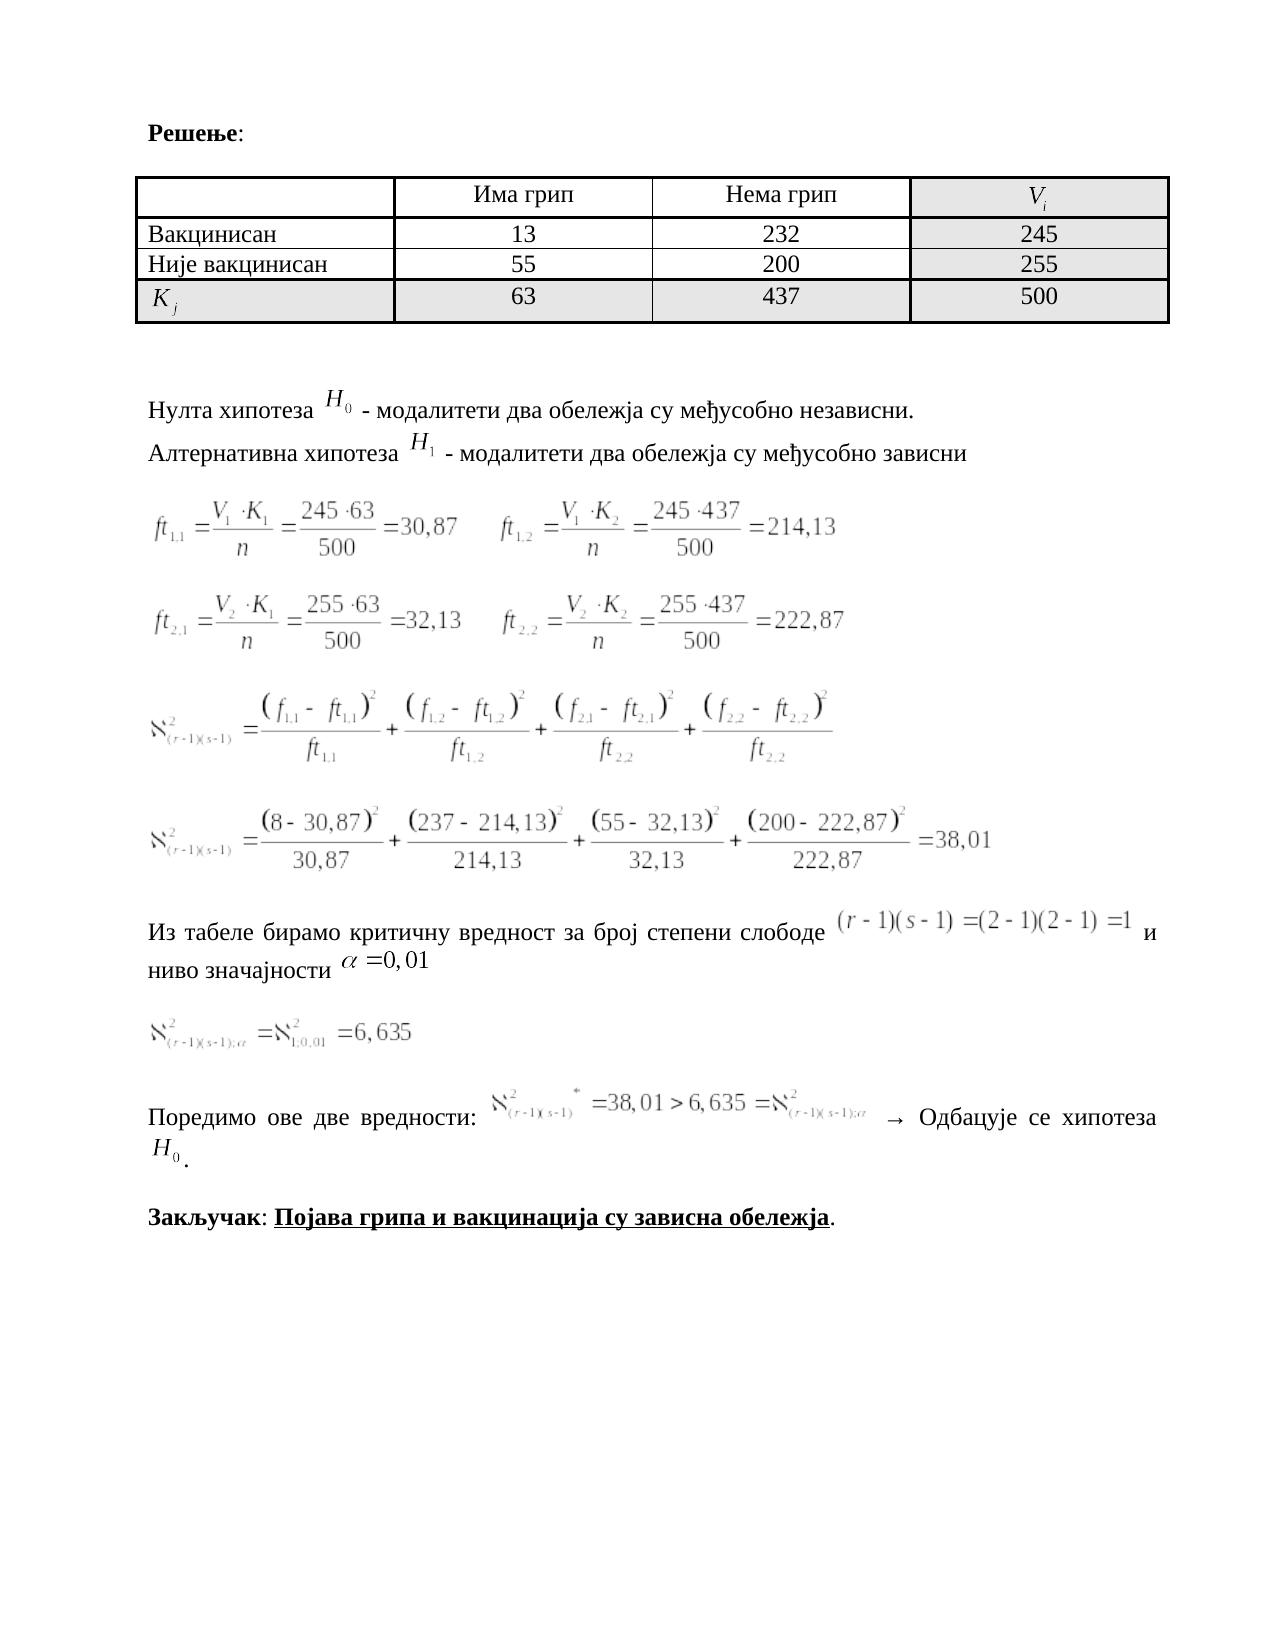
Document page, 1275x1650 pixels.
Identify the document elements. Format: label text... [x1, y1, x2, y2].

table_cell 255 [912, 249, 1167, 278]
text Нулта хипотеза - модалитети два обележја су међусобно независни. [148, 381, 1157, 424]
table_header [138, 179, 393, 216]
table_cell 63 [396, 281, 652, 321]
text Поредимо ове две вредности: → Одбацује се хипотеза . [148, 1083, 1157, 1173]
table_cell 232 [653, 219, 909, 248]
table_cell 500 [912, 281, 1167, 321]
table_header Нема грип [653, 179, 909, 216]
table_cell Није вакцинисан [138, 249, 393, 278]
text Алтернативна хипотеза - модалитети два обележја су међусобно зависни [148, 424, 1157, 467]
table_cell 13 [396, 219, 652, 248]
table_cell 245 [912, 219, 1167, 248]
text Закључак: Појава грипа и вакцинација су зависна обележја. [148, 1202, 1157, 1231]
text Решење: [148, 118, 1157, 147]
text Из табеле бирамо критичну вредност за број степени слободе и ниво значајности [148, 907, 1157, 984]
table_cell Вакцинисан [138, 219, 393, 248]
table_cell [138, 281, 393, 321]
table_cell 200 [653, 249, 909, 278]
table_header Има грип [396, 179, 652, 216]
table_cell 437 [653, 281, 909, 321]
table_header [912, 179, 1167, 216]
table_cell 55 [396, 249, 652, 278]
